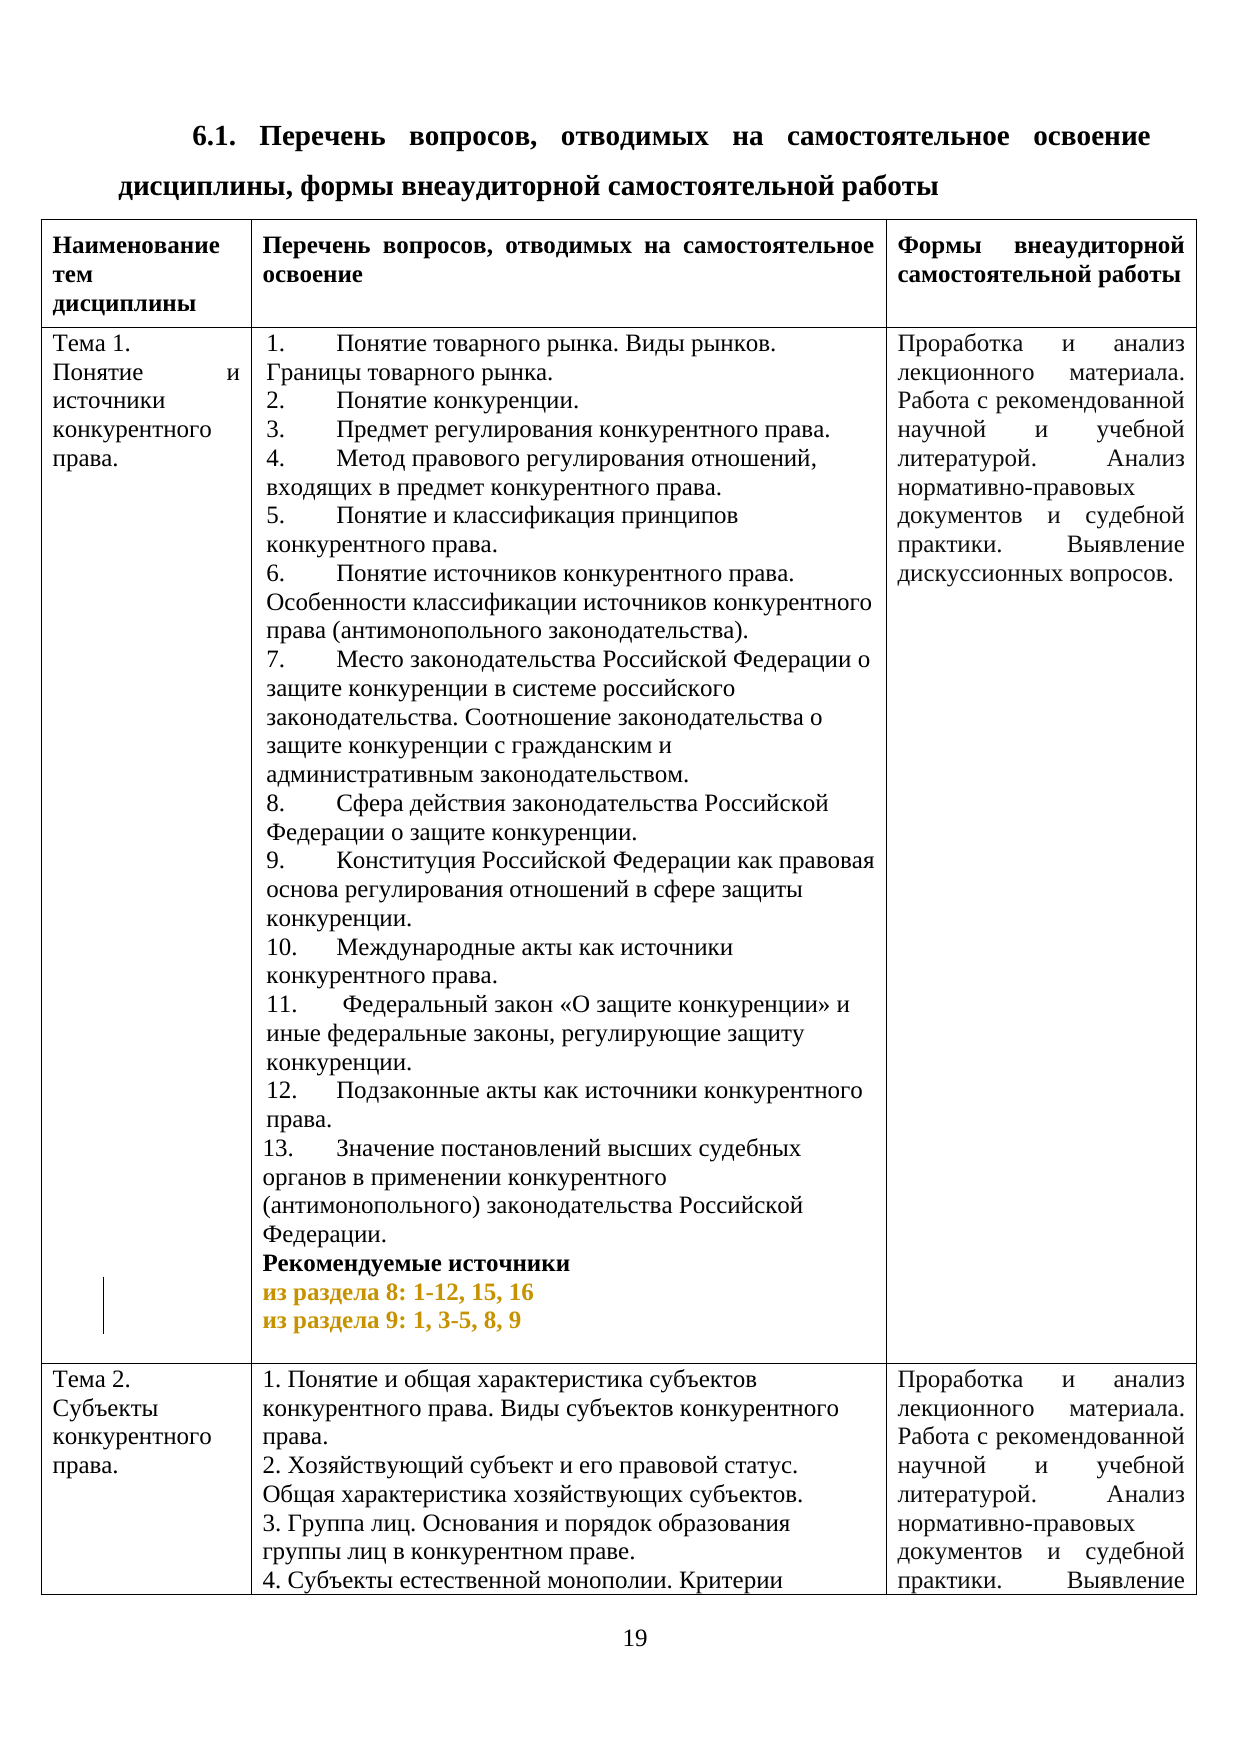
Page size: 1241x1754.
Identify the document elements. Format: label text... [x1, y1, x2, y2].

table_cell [887, 1364, 1196, 1594]
table_header Наименование тем дисциплины [42, 220, 251, 327]
table_cell Проработка и анализ лекционного материала. Работа с рекомендованной научной и учебной литературой. Анализ нормативно-правовых документов и судебной практики. Выявление дискуссионных вопросов. [887, 328, 1196, 1363]
table_header Формы внеаудиторной самостоятельной работы [887, 220, 1196, 327]
table_cell Тема 2. Субъекты конкурентного права. [42, 1364, 251, 1594]
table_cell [252, 1364, 886, 1594]
table_header Перечень вопросов, отводимых на самостоятельное освоение [252, 220, 886, 327]
text 6.1. Перечень вопросов, отводимых на самостоятельное освоение дисциплины, формы внеаудиторной самостоятельной работы [118, 118, 1152, 202]
table_cell Понятие товарного рынка. Виды рынков. Границы товарного рынка. Понятие конкуренции. Предмет регулирования конкурентного права. Метод правового регулирования отношений, входящих в предмет конкурентного права. Понятие и классификация принципов конкурентного права. Понятие источников конкурентного права. Особенности классификации источников конкурентного права (антимонопольного законодательства). Место законодательства Российской Федерации о защите конкуренции в системе российского законодательства. Соотношение законодательства о защите конкуренции с гражданским и административным законодательством. Сфера действия законодательства Российской Федерации о защите конкуренции. Конституция Российской Федерации как правовая основа регулирования отношений в сфере защиты конкуренции. Международные акты как источники конкурентного права. Федеральный закон «О защите конкуренции» и иные федеральные законы, регулирующие защиту конкуренции. Подзаконные акты как источники конкурентного права. Значение постановлений высших судебных органов в применении конкурентного (антимонопольного) законодательства Российской Федерации. Рекомендуемые источники из раздела 8: 1-12, 15, 16 из раздела 9: 1, 3-5, 8, 9 [252, 328, 886, 1363]
table_cell Тема 1. Понятие и источники конкурентного права. [42, 328, 251, 1363]
